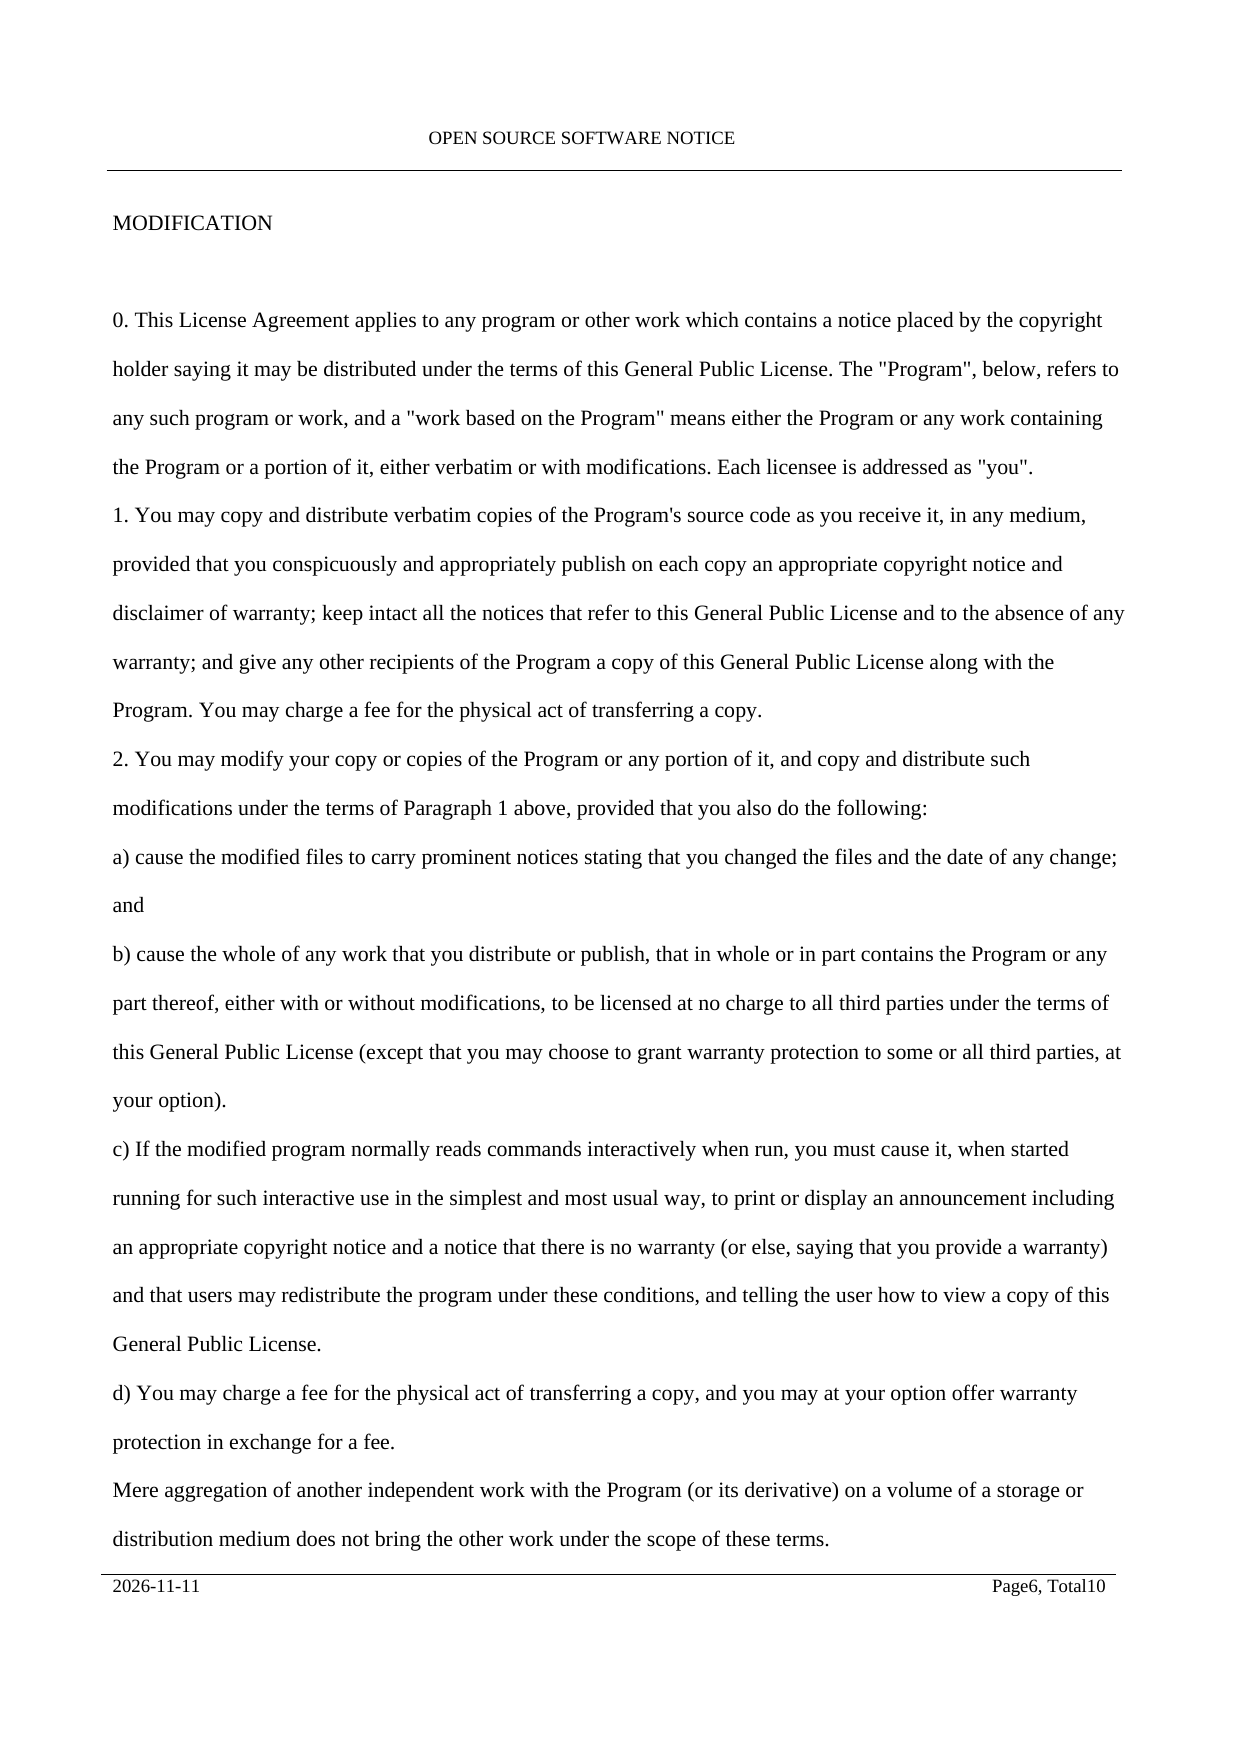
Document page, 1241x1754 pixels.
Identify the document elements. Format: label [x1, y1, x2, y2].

text [112, 206, 1128, 1555]
